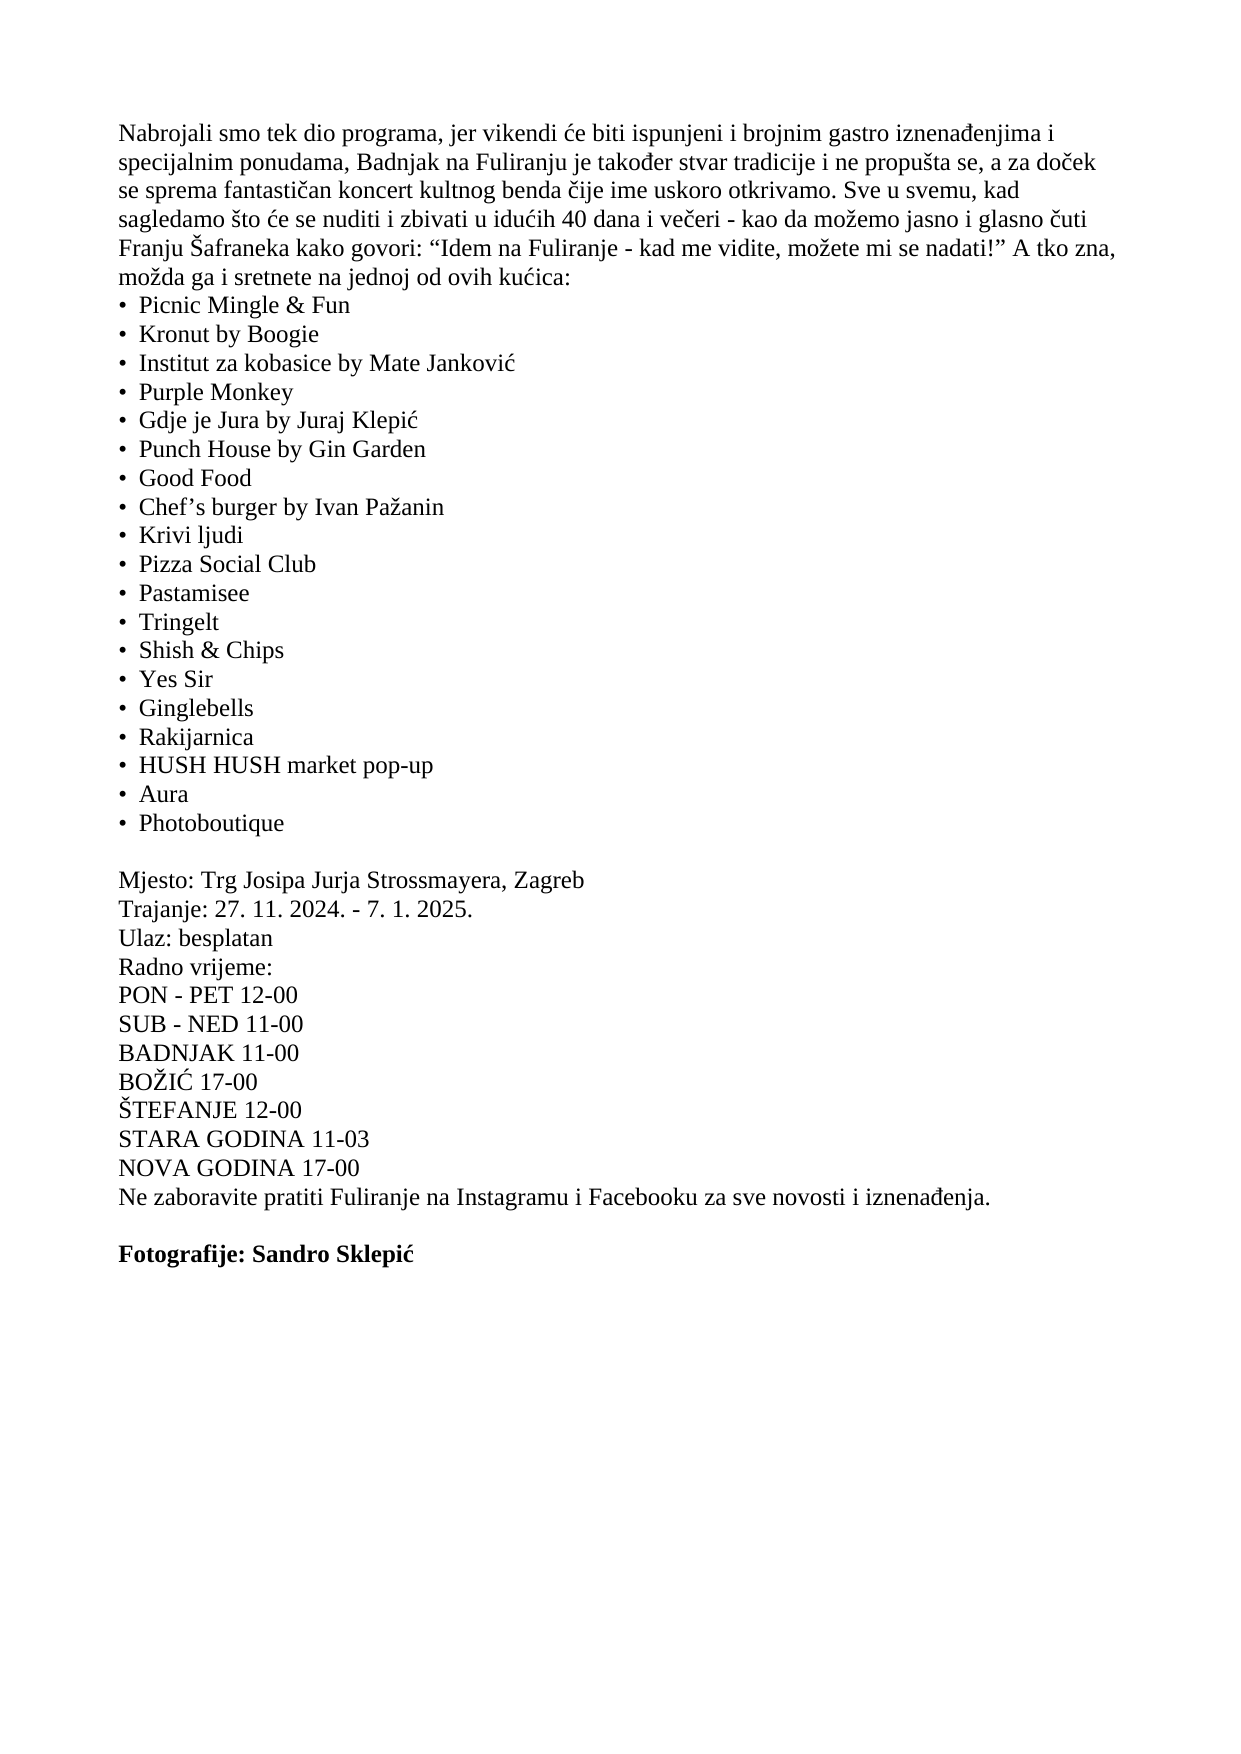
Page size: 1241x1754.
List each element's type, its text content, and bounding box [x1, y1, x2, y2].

list Kronut by Boogie [118, 319, 1122, 348]
text Trajanje: 27. 11. 2024. - 7. 1. 2025. [118, 894, 1122, 923]
list Shish & Chips [118, 636, 1122, 664]
list Rakijarnica [118, 722, 1122, 751]
list Good Food [118, 463, 1122, 492]
list Krivi ljudi [118, 521, 1122, 549]
list Chef’s burger by Ivan Pažanin [118, 492, 1122, 521]
list Picnic Mingle & Fun [118, 291, 1122, 319]
list Institut za kobasice by Mate Janković [118, 348, 1122, 377]
text NOVA GODINA 17-00 [118, 1153, 1122, 1182]
list Gdje je Jura by Juraj Klepić [118, 406, 1122, 434]
list HUSH HUSH market pop-up [118, 751, 1122, 779]
text BADNJAK 11-00 [118, 1038, 1122, 1067]
text Ne zaboravite pratiti Fuliranje na Instagramu i Facebooku za sve novosti i iznenađenja. [118, 1182, 1122, 1211]
text Nabrojali smo tek dio programa, jer vikendi će biti ispunjeni i brojnim gastro iznenađenjima i specijalnim ponudama, Badnjak na Fuliranju je također stvar tradicije i ne propušta se, a za doček se sprema fantastičan koncert kultnog benda čije ime uskoro otkrivamo. Sve u svemu, kad sagledamo što će se nuditi i zbivati u idućih 40 dana i večeri - kao da možemo jasno i glasno čuti Franju Šafraneka kako govori: “Idem na Fuliranje - kad me vidite, možete mi se nadati!” A tko zna, možda ga i sretnete na jednoj od ovih kućica: [118, 118, 1122, 291]
text SUB - NED 11-00 [118, 1009, 1122, 1038]
text PON - PET 12-00 [118, 981, 1122, 1009]
text Fotografije: Sandro Sklepić [118, 1239, 1122, 1268]
text ŠTEFANJE 12-00 [118, 1096, 1122, 1124]
text STARA GODINA 11-03 [118, 1124, 1122, 1153]
text BOŽIĆ 17-00 [118, 1067, 1122, 1096]
text Mjesto: Trg Josipa Jurja Strossmayera, Zagreb [118, 866, 1122, 894]
list Tringelt [118, 607, 1122, 636]
list Photoboutique [118, 808, 1122, 837]
text Radno vrijeme: [118, 952, 1122, 981]
list Yes Sir [118, 664, 1122, 693]
list Pastamisee [118, 578, 1122, 607]
list Punch House by Gin Garden [118, 434, 1122, 463]
text Ulaz: besplatan [118, 923, 1122, 952]
list Purple Monkey [118, 377, 1122, 406]
list Ginglebells [118, 693, 1122, 722]
list Aura [118, 779, 1122, 808]
list Pizza Social Club [118, 549, 1122, 578]
